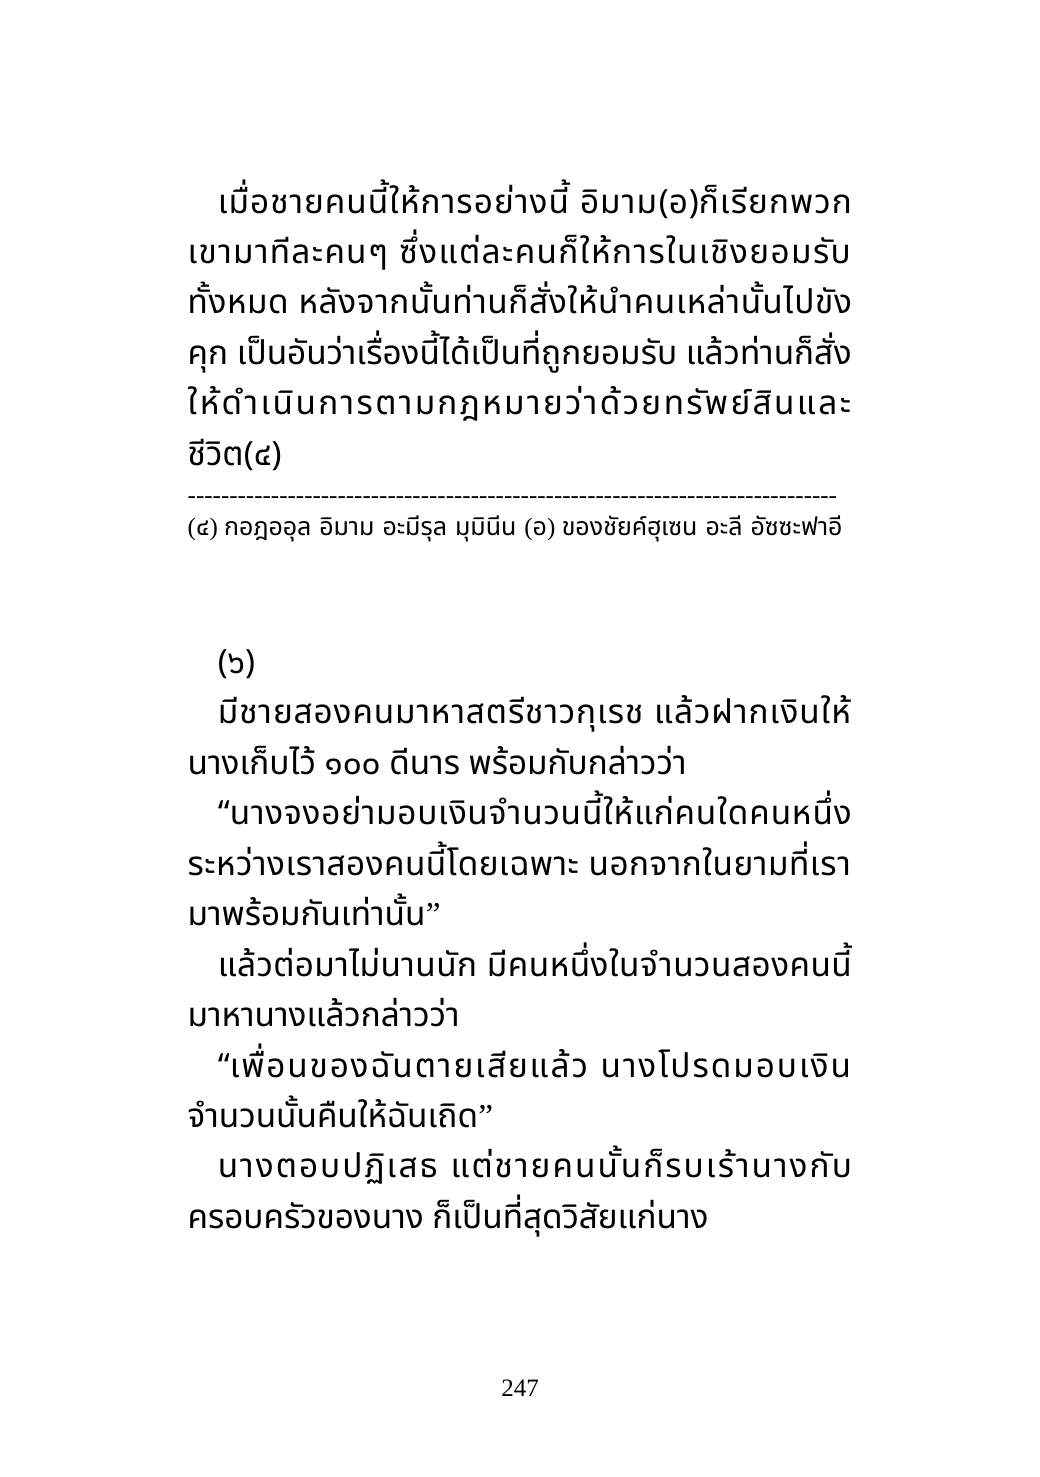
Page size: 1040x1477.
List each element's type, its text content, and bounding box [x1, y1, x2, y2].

text “นางจงอย่ามอบเงินจำนวนนี้ให้แก่คนใดคนหนึ่งระหว่างเราสองคนนี้โดยเฉพาะ นอกจากในยามที่เรามาพร้อมกันเท่านั้น” [187, 789, 852, 941]
text เมื่อชายคนนี้ให้การอย่างนี้ อิมาม(อ)ก็เรียกพวกเขามาทีละคนๆ ซึ่งแต่ละคนก็ให้การในเชิงยอมรับทั้งหมด หลังจากนั้นท่านก็สั่งให้นำคนเหล่านั้นไปขังคุก เป็นอันว่าเรื่องนี้ได้เป็นที่ถูกยอมรับ แล้วท่านก็สั่งให้ดำเนินการตามกฎหมายว่าด้วยทรัพย์สินและชีวิต(๔) [187, 177, 852, 480]
text นางตอบปฏิเสธ แต่ชายคนนั้นก็รบเร้านางกับครอบครัวของนาง ก็เป็นที่สุดวิสัยแก่นาง [187, 1142, 852, 1243]
text (๔) กอฎออุล อิมาม อะมีรุล มุมินีน (อ) ของชัยค์ฮุเซน อะลี อัซซะฟาอี [187, 509, 852, 547]
text (๖) [187, 638, 852, 688]
text ------------------------------------------------------------------------------ [187, 480, 852, 509]
text “เพื่อนของฉันตายเสียแล้ว นางโปรดมอบเงินจำนวนนั้นคืนให้ฉันเถิด” [187, 1041, 852, 1142]
text แล้วต่อมาไม่นานนัก มีคนหนึ่งในจำนวนสองคนนี้มาหานางแล้วกล่าวว่า [187, 941, 852, 1041]
text มีชายสองคนมาหาสตรีชาวกุเรช แล้วฝากเงินให้นางเก็บไว้ ๑๐๐ ดีนาร พร้อมกับกล่าวว่า [187, 688, 852, 789]
